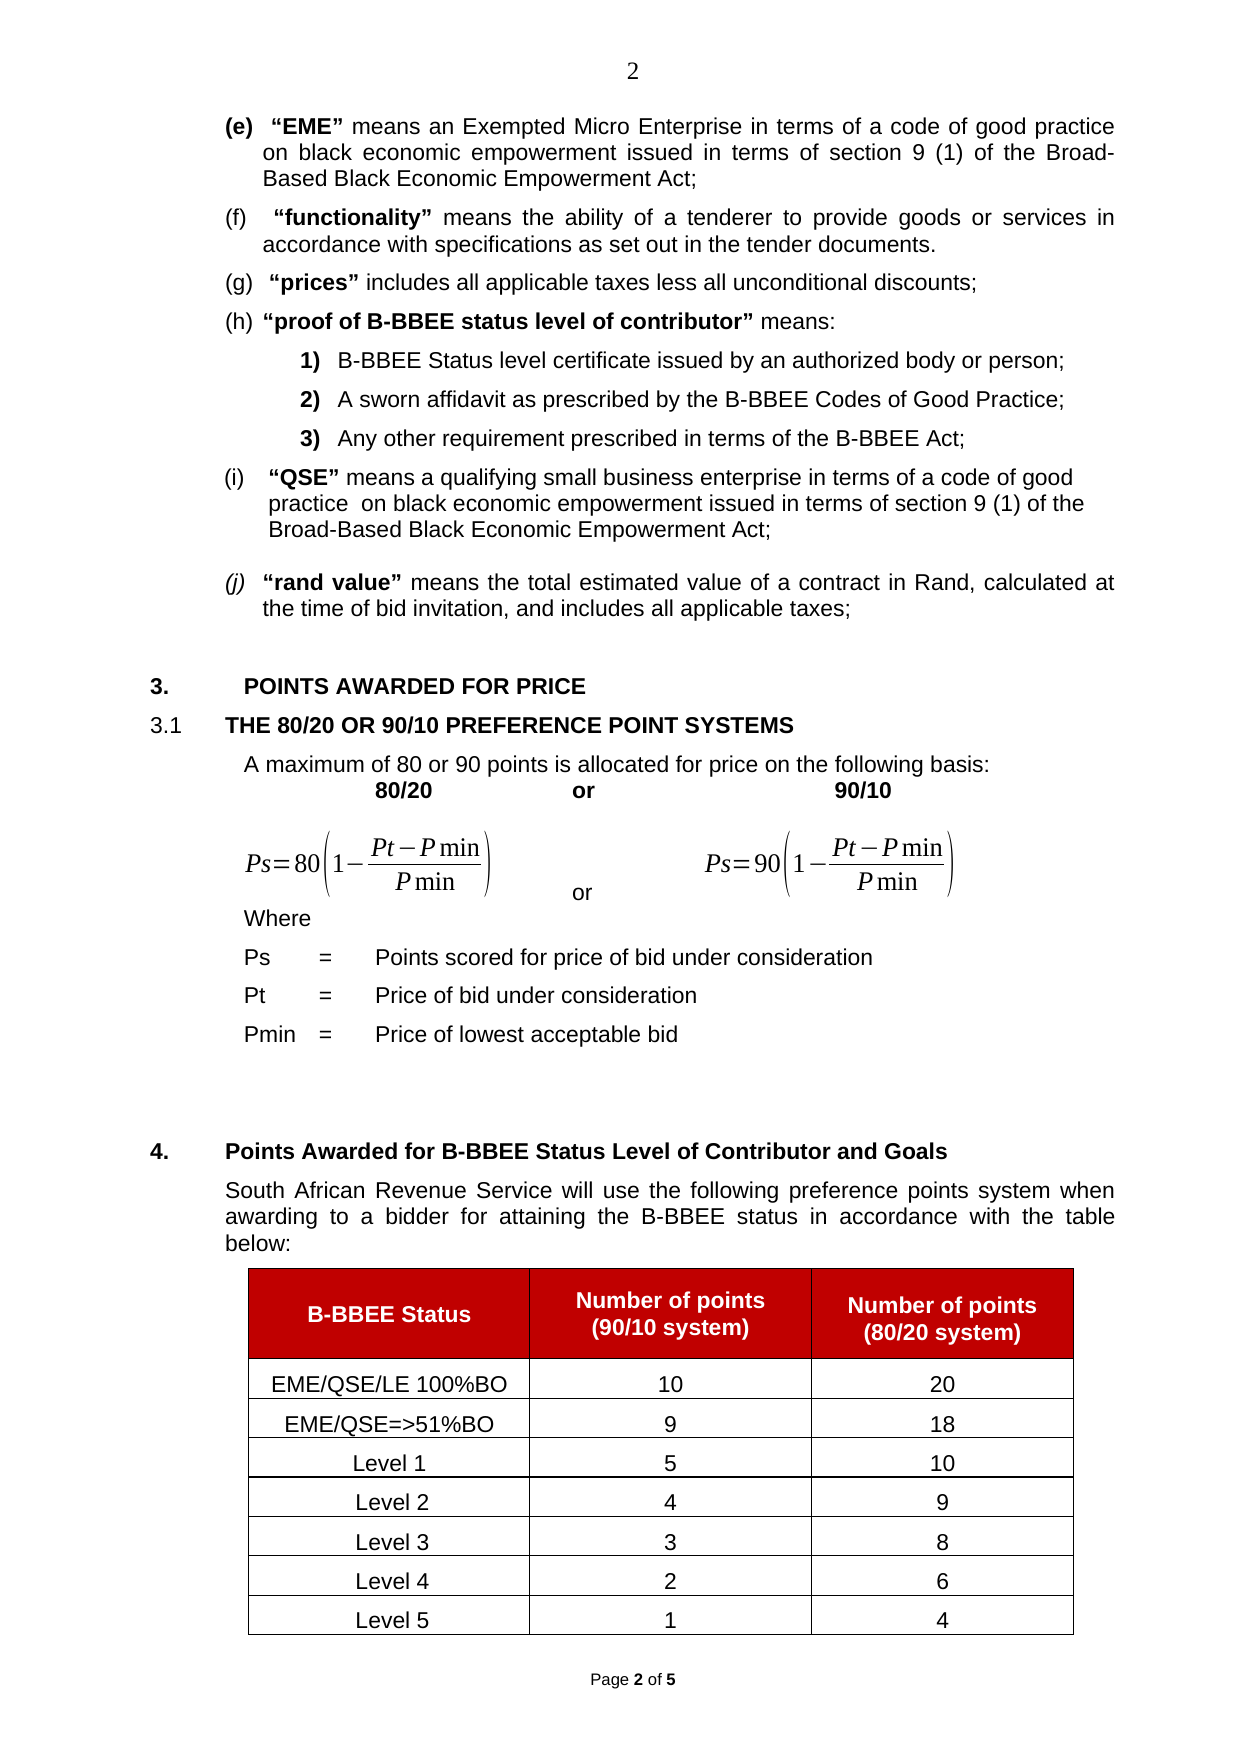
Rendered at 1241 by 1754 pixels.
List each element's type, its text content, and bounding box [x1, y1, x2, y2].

list Points Awarded for B-BBEE Status Level of Contributor and Goals [150, 1138, 1116, 1164]
table_cell 9 [530, 1399, 811, 1437]
table_header Number of points (80/20 system) [812, 1269, 1073, 1358]
table_cell 3 [530, 1517, 811, 1555]
list THE 80/20 OR 90/10 PREFERENCE POINT SYSTEMS [150, 712, 1116, 738]
list “rand value” means the total estimated value of a contract in Rand, calculated at the time of bid invitation, and includes all applicable taxes; [225, 569, 1116, 622]
table_cell 6 [812, 1556, 1073, 1594]
table_cell 20 [812, 1359, 1073, 1398]
table_cell 18 [812, 1399, 1073, 1437]
list “prices” includes all applicable taxes less all unconditional discounts; [225, 269, 1116, 296]
text Where [150, 905, 1116, 931]
table_cell EME/QSE/LE 100%BO [249, 1359, 529, 1398]
table_cell 9 [812, 1478, 1073, 1516]
table_cell Level 2 [249, 1478, 529, 1516]
list “functionality” means the ability of a tenderer to provide goods or services in accordance with specifications as set out in the tender documents. [225, 204, 1116, 257]
table_header B-BBEE Status [249, 1269, 529, 1358]
list POINTS AWARDED FOR PRICE [150, 673, 1116, 699]
text Pt = Price of bid under consideration [150, 982, 1116, 1009]
table_cell 8 [812, 1517, 1073, 1555]
table_cell 2 [530, 1556, 811, 1594]
table_cell Level 1 [249, 1438, 529, 1476]
list Any other requirement prescribed in terms of the B-BBEE Act; [300, 425, 1116, 451]
list A sworn affidavit as prescribed by the B-BBEE Codes of Good Practice; [300, 386, 1116, 412]
table_cell Level 4 [249, 1556, 529, 1594]
text South African Revenue Service will use the following preference points system when awarding to a bidder for attaining the B-BBEE status in accordance with the table below: [225, 1177, 1116, 1256]
list “EME” means an Exempted Micro Enterprise in terms of a code of good practice on black economic empowerment issued in terms of section 9 (1) of the Broad-Based Black Economic Empowerment Act; [225, 113, 1116, 192]
table_cell 4 [812, 1596, 1073, 1634]
text Ps = Points scored for price of bid under consideration [150, 944, 1116, 970]
list B-BBEE Status level certificate issued by an authorized body or person; [300, 347, 1116, 373]
text 80/20 or 90/10 [150, 777, 1116, 803]
table_cell Level 3 [249, 1517, 529, 1555]
text or [150, 830, 1116, 905]
table_cell Level 5 [249, 1596, 529, 1634]
table_cell 10 [812, 1438, 1073, 1476]
table_header Number of points (90/10 system) [530, 1269, 811, 1358]
list “proof of B-BBEE status level of contributor” means: [225, 308, 1116, 334]
table_cell 10 [530, 1359, 811, 1398]
text Pmin = Price of lowest acceptable bid [150, 1021, 1116, 1048]
text A maximum of 80 or 90 points is allocated for price on the following basis: [150, 751, 1116, 777]
list “QSE” means a qualifying small business enterprise in terms of a code of good practice on black economic empowerment issued in terms of section 9 (1) of the Broad-Based Black Economic Empowerment Act; [224, 464, 1116, 543]
table_cell EME/QSE=>51%BO [249, 1399, 529, 1437]
table_cell 1 [530, 1596, 811, 1634]
table_cell 4 [530, 1478, 811, 1516]
table_cell 5 [530, 1438, 811, 1476]
